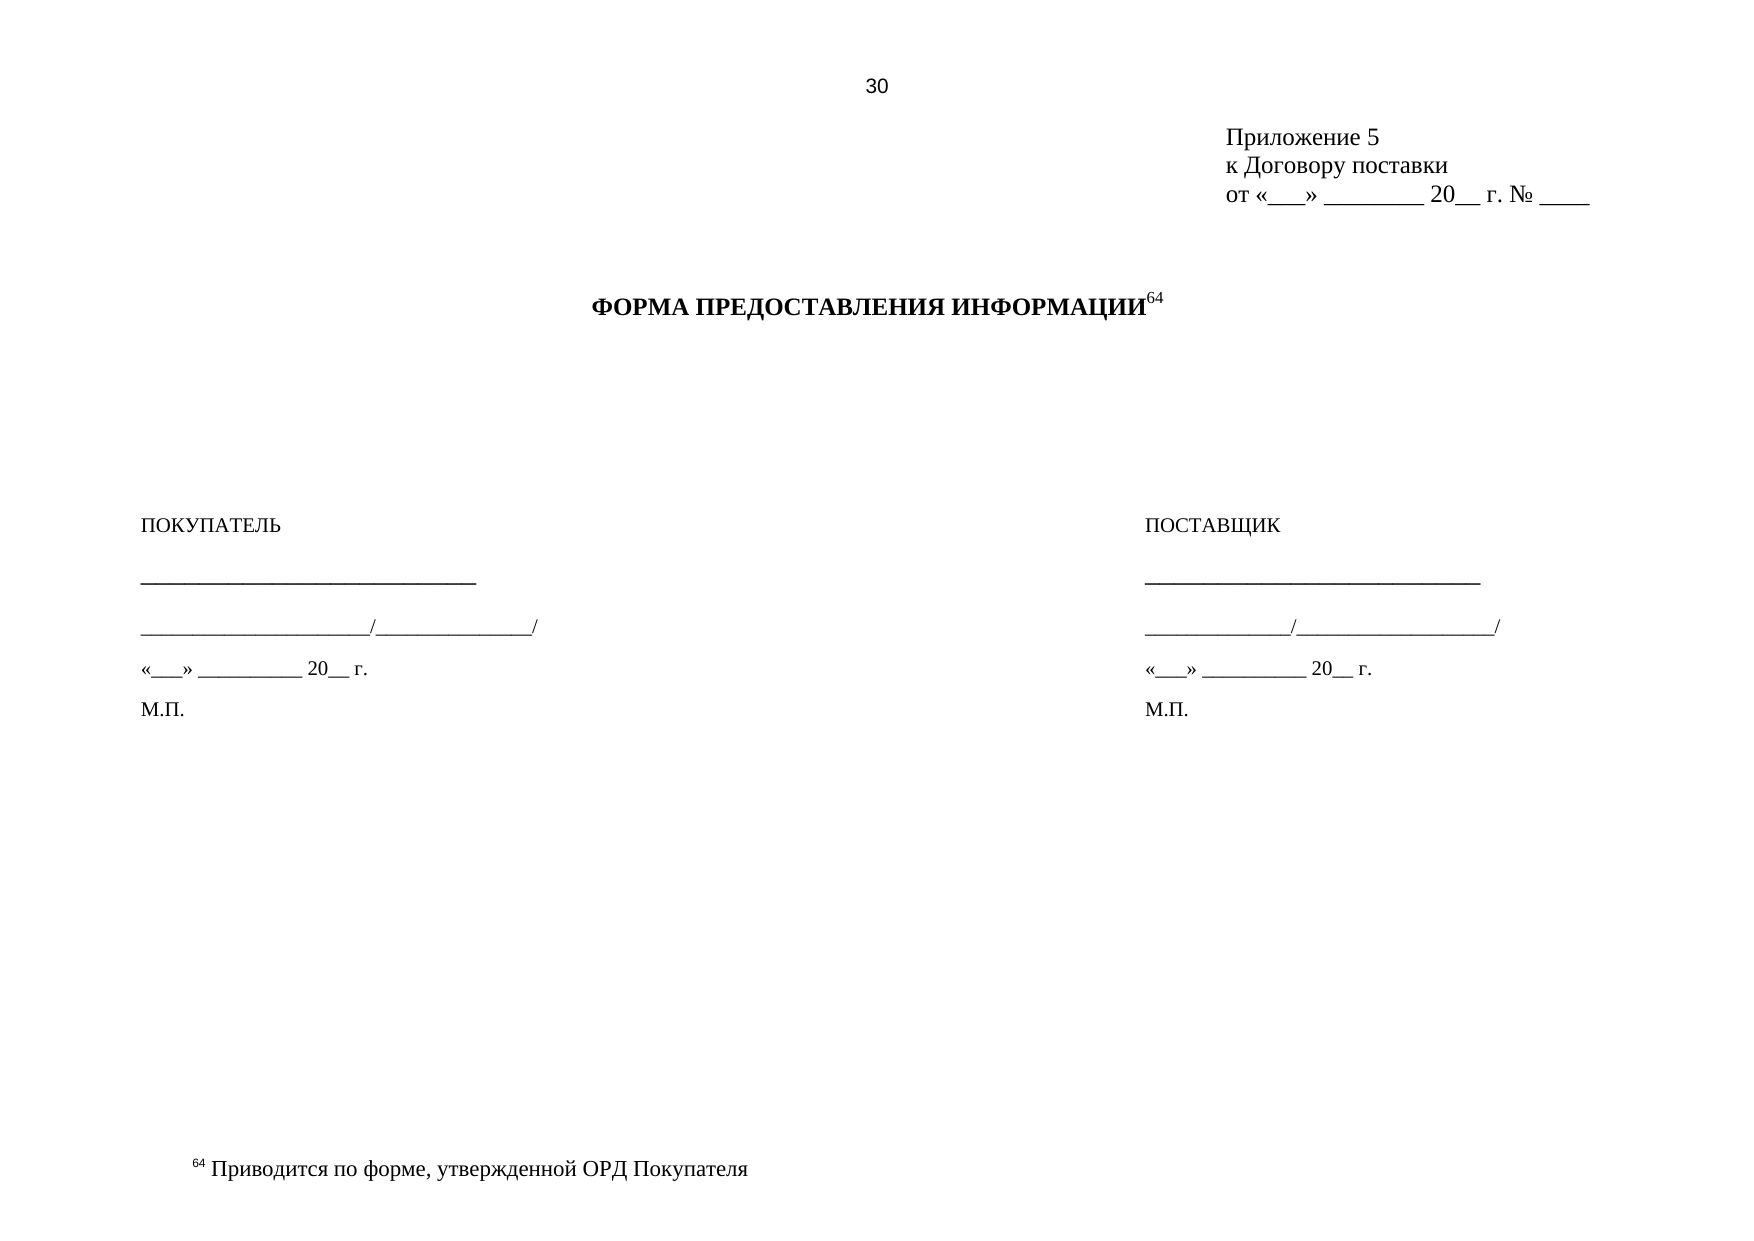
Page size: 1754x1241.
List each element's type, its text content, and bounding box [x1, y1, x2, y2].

text Приложение 5 [1224, 122, 1636, 150]
text к Договору поставки [1224, 150, 1636, 179]
text от «___» ________ 20__ г. № ____ [1224, 179, 1636, 208]
table_header ПОСТАВЩИК _______________________ ______________/___________________/ «___» __________ 20__ г. М.П. [1134, 512, 1709, 738]
text ФОРМА ПРЕДОСТАВЛЕНИЯ ИНФОРМАЦИИ [118, 288, 1636, 321]
table_header ПОКУПАТЕЛЬ _______________________ ______________________/_______________/ «___» __________ 20__ г. М.П. [129, 512, 1133, 738]
